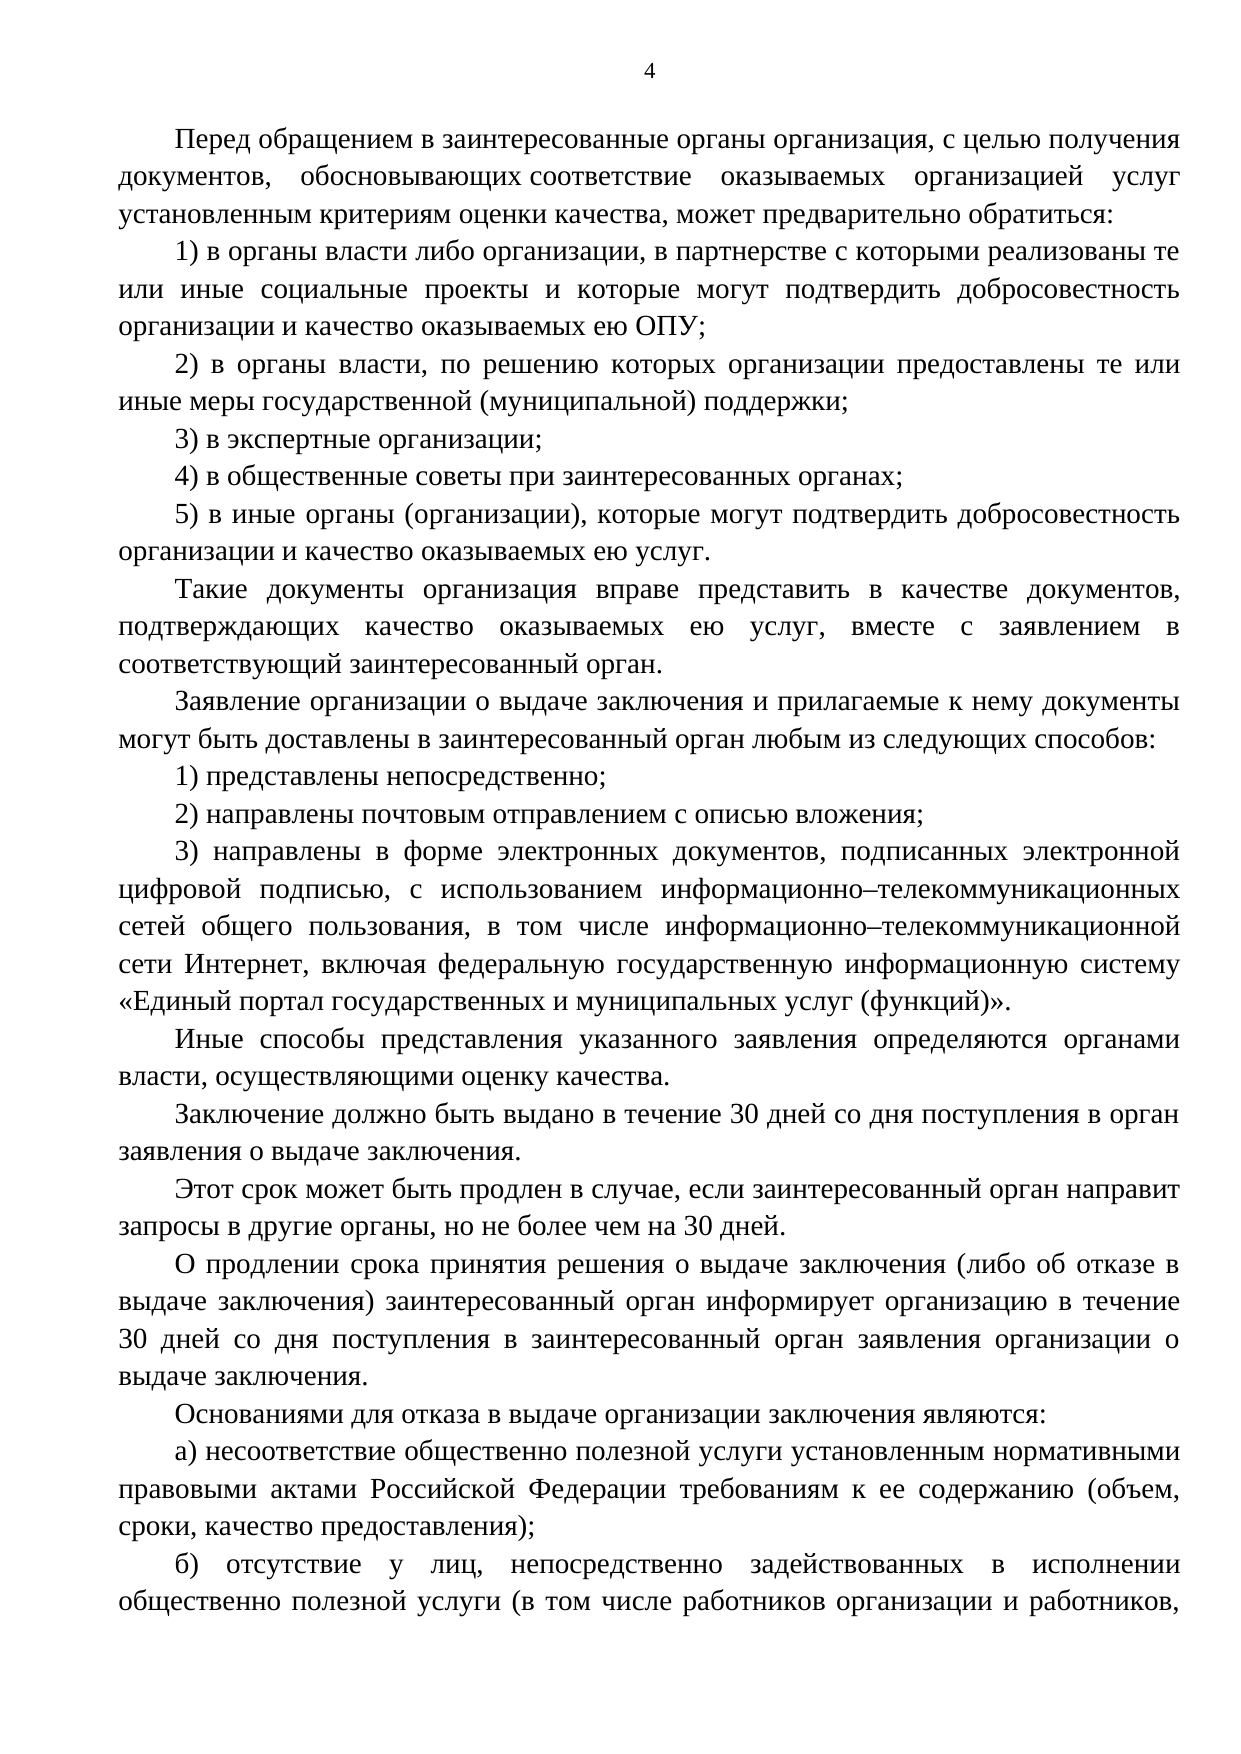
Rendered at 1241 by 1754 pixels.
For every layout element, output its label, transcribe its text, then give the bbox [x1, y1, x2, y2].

text 4) в общественные советы при заинтересованных органах; [118, 456, 1181, 493]
text 2) направлены почтовым отправлением с описью вложения; [118, 793, 1181, 831]
text Заявление организации о выдаче заключения и прилагаемые к нему документы могут быть доставлены в заинтересованный орган любым из следующих способов: [118, 681, 1181, 756]
text Иные способы представления указанного заявления определяются органами власти, осуществляющими оценку качества. [118, 1018, 1181, 1093]
text а) несоответствие общественно полезной услуги установленным нормативными правовыми актами Российской Федерации требованиям к ее содержанию (объем, сроки, качество предоставления); [118, 1431, 1181, 1543]
text Такие документы организация вправе представить в качестве документов, подтверждающих качество оказываемых ею услуг, вместе с заявлением в соответствующий заинтересованный орган. [118, 568, 1181, 681]
text 3) направлены в форме электронных документов, подписанных электронной цифровой подписью, с использованием информационно–телекоммуникационных сетей общего пользования, в том числе информационно–телекоммуникационной сети Интернет, включая федеральную государственную информационную систему «Единый портал государственных и муниципальных услуг (функций)». [118, 831, 1181, 1018]
text 1) в органы власти либо организации, в партнерстве с которыми реализованы те или иные социальные проекты и которые могут подтвердить добросовестность организации и качество оказываемых ею ОПУ; [118, 231, 1181, 343]
text 3) в экспертные организации; [118, 418, 1181, 456]
text Перед обращением в заинтересованные органы организация, с целью получения документов, обосновывающих соответствие оказываемых организацией услуг установленным критериям оценки качества, может предварительно обратиться: [118, 118, 1181, 231]
text О продлении срока принятия решения о выдаче заключения (либо об отказе в выдаче заключения) заинтересованный орган информирует организацию в течение 30 дней со дня поступления в заинтересованный орган заявления организации о выдаче заключения. [118, 1243, 1181, 1393]
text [118, 1543, 1181, 1618]
text 1) представлены непосредственно; [118, 756, 1181, 793]
text 2) в органы власти, по решению которых организации предоставлены те или иные меры государственной (муниципальной) поддержки; [118, 343, 1181, 418]
text 5) в иные органы (организации), которые могут подтвердить добросовестность организации и качество оказываемых ею услуг. [118, 493, 1181, 568]
text Этот срок может быть продлен в случае, если заинтересованный орган направит запросы в другие органы, но не более чем на 30 дней. [118, 1168, 1181, 1243]
text Заключение должно быть выдано в течение 30 дней со дня поступления в орган заявления о выдаче заключения. [118, 1093, 1181, 1168]
text Основаниями для отказа в выдаче организации заключения являются: [118, 1393, 1181, 1431]
